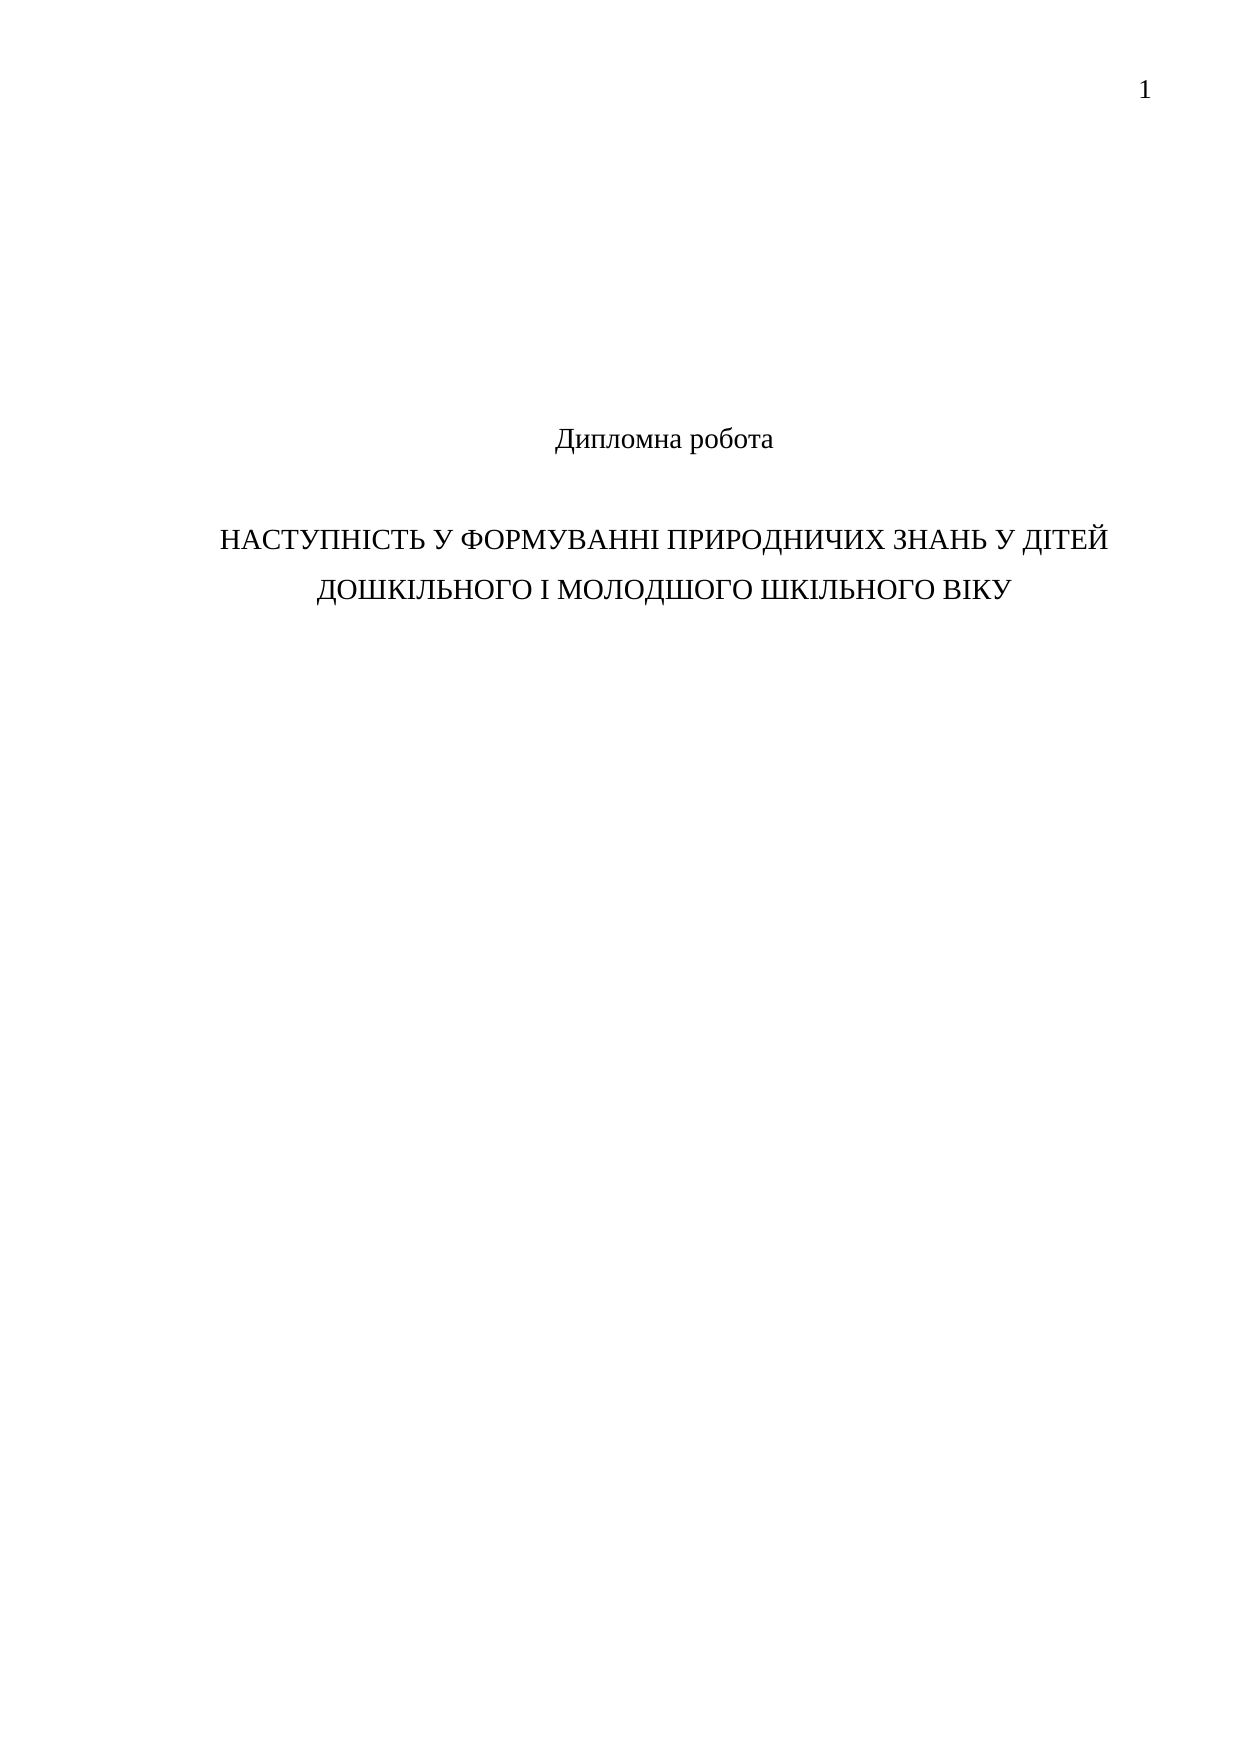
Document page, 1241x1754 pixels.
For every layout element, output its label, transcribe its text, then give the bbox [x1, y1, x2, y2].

text НАСТУПНІСТЬ У ФОРМУВАННІ ПРИРОДНИЧИХ ЗНАНЬ У ДІТЕЙ ДОШКІЛЬНОГО І МОЛОДШОГО ШКІЛЬНОГО ВІКУ [177, 522, 1152, 606]
text Дипломна робота [177, 421, 1152, 455]
